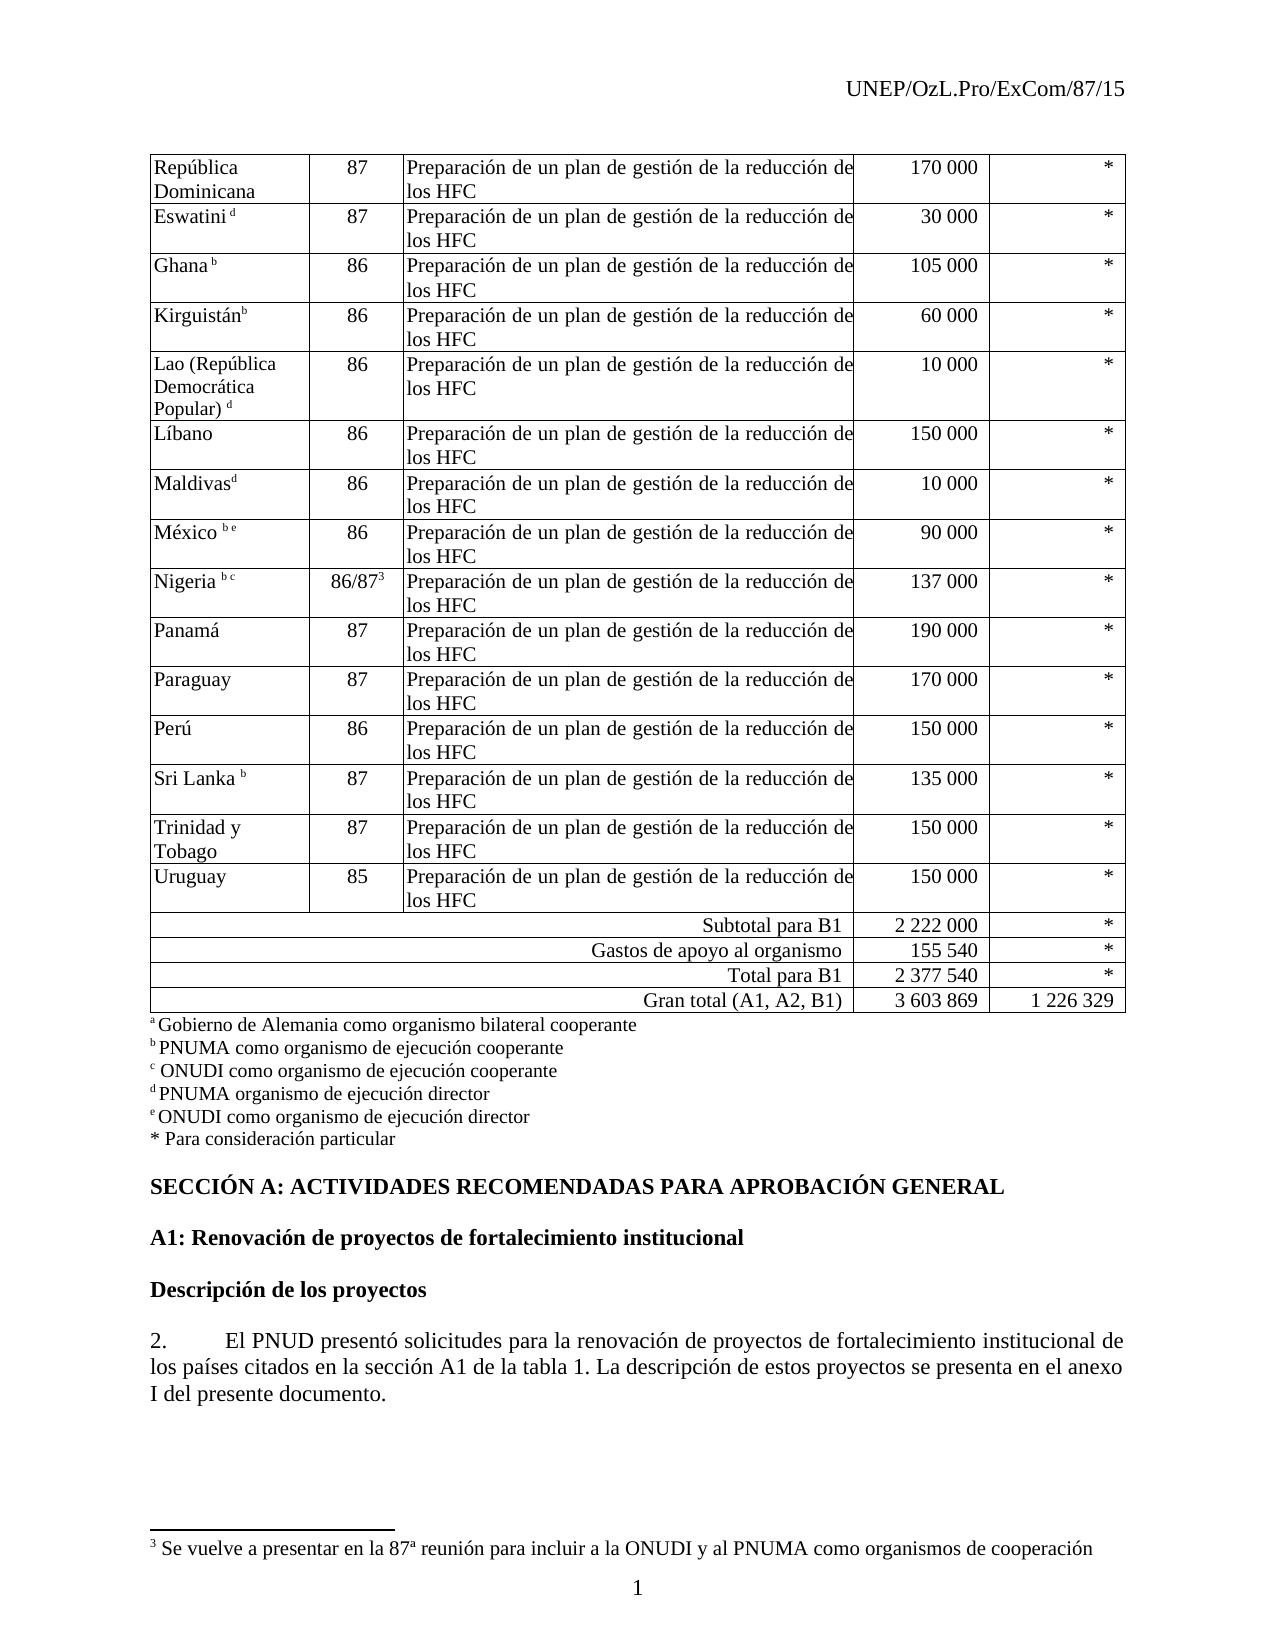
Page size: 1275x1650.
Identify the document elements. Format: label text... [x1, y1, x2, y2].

table_cell 170 000 [854, 155, 989, 203]
table_cell Gastos de apoyo al organismo [151, 938, 853, 962]
table_cell 90 000 [854, 520, 989, 568]
table_cell * [990, 204, 1125, 252]
table_cell Kirguistánb [151, 303, 309, 351]
table_cell * [990, 155, 1125, 203]
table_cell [404, 204, 853, 252]
table_cell 150 000 [854, 421, 989, 469]
table_cell 87 [310, 765, 403, 813]
table_cell 87 [310, 667, 403, 715]
table_cell Preparación de un plan de gestión de la reducción de los HFC [404, 470, 853, 518]
table_cell 170 000 [854, 667, 989, 715]
table_cell 105 000 [854, 254, 989, 302]
table_cell Preparación de un plan de gestión de la reducción de los HFC [404, 352, 853, 420]
table_cell * [990, 667, 1125, 715]
table_cell Subtotal para B1 [151, 913, 853, 937]
table_cell 87 [310, 618, 403, 666]
table_cell 10 000 [854, 352, 989, 420]
text e ONUDI como organismo de ejecución director [150, 1104, 1125, 1127]
table_cell Maldivasd [151, 470, 309, 518]
table_cell Preparación de un plan de gestión de la reducción de los HFC [404, 716, 853, 764]
table_cell * [990, 470, 1125, 518]
table_cell Gran total (A1, A2, B1) [151, 988, 853, 1012]
table_cell Líbano [151, 421, 309, 469]
table_cell Panamá [151, 618, 309, 666]
table_cell * [990, 303, 1125, 351]
table_cell * [990, 913, 1125, 937]
text b PNUMA como organismo de ejecución cooperante [150, 1036, 1125, 1059]
table_cell 150 000 [854, 815, 989, 863]
table_cell 60 000 [854, 303, 989, 351]
table_cell * [990, 716, 1125, 764]
table_cell 150 000 [854, 716, 989, 764]
table_cell 2 377 540 [854, 963, 989, 987]
table_cell 190 000 [854, 618, 989, 666]
table_cell Preparación de un plan de gestión de la reducción de los HFC [404, 864, 853, 912]
table_cell 86 [310, 520, 403, 568]
table_cell 85 [310, 864, 403, 912]
table_cell 150 000 [854, 864, 989, 912]
table_cell * [990, 352, 1125, 420]
table_cell 3 603 869 [854, 988, 989, 1012]
table_cell Nigeria b c [151, 569, 309, 617]
table_cell * [990, 421, 1125, 469]
table_cell * [990, 520, 1125, 568]
table_cell 86 [310, 254, 403, 302]
text a Gobierno de Alemania como organismo bilateral cooperante [150, 1013, 1125, 1036]
table_cell 87 [310, 155, 403, 203]
table_cell Total para B1 [151, 963, 853, 987]
table_cell Lao (República Democrática Popular) d [151, 352, 309, 420]
table_cell Trinidad y Tobago [151, 815, 309, 863]
table_cell 86 [310, 470, 403, 518]
table_cell * [990, 938, 1125, 962]
table_cell 86 [310, 352, 403, 420]
table_cell 86 [310, 303, 403, 351]
text Descripción de los proyectos [150, 1276, 1125, 1302]
table_cell Sri Lanka b [151, 765, 309, 813]
table_cell Preparación de un plan de gestión de la reducción de los HFC [404, 421, 853, 469]
text d PNUMA organismo de ejecución director [150, 1082, 1125, 1104]
table_cell Preparación de un plan de gestión de la reducción de los HFC [404, 765, 853, 813]
table_cell 1 226 329 [990, 988, 1125, 1012]
text * Para consideración particular [150, 1127, 1125, 1150]
table_cell Perú [151, 716, 309, 764]
table_cell * [990, 765, 1125, 813]
table_cell * [990, 618, 1125, 666]
text c ONUDI como organismo de ejecución cooperante [150, 1059, 1125, 1082]
table_cell México b e [151, 520, 309, 568]
table_cell Eswatini d [151, 204, 309, 252]
table_cell Preparación de un plan de gestión de la reducción de los HFC [404, 254, 853, 302]
table_cell 30 000 [854, 204, 989, 252]
subtitle El PNUD presentó solicitudes para la renovación de proyectos de fortalecimiento institucional de los países citados en la sección A1 de la tabla 1. La descripción de estos proyectos se presenta en el anexo I del presente documento. [150, 1327, 1125, 1406]
table_cell Preparación de un plan de gestión de la reducción de los HFC [404, 618, 853, 666]
table_cell Ghana b [151, 254, 309, 302]
table_cell Paraguay [151, 667, 309, 715]
table_cell Preparación de un plan de gestión de la reducción de los HFC [404, 569, 853, 617]
text A1: Renovación de proyectos de fortalecimiento institucional [150, 1224, 1125, 1251]
table_cell 87 [310, 204, 403, 252]
text SECCIÓN A: ACTIVIDADES RECOMENDADAS PARA APROBACIÓN GENERAL [150, 1173, 1125, 1199]
table_cell 86/87 [310, 569, 403, 617]
table_cell * [990, 569, 1125, 617]
table_cell 86 [310, 421, 403, 469]
table_cell Preparación de un plan de gestión de la reducción de los HFC [404, 667, 853, 715]
table_cell Uruguay [151, 864, 309, 912]
table_cell 86 [310, 716, 403, 764]
table_cell 2 222 000 [854, 913, 989, 937]
table_cell Preparación de un plan de gestión de la reducción de los HFC [404, 303, 853, 351]
table_cell 137 000 [854, 569, 989, 617]
table_cell 87 [310, 815, 403, 863]
table_cell 135 000 [854, 765, 989, 813]
table_cell * [990, 815, 1125, 863]
table_cell 155 540 [854, 938, 989, 962]
table_cell * [990, 254, 1125, 302]
table_cell * [990, 864, 1125, 912]
table_cell Preparación de un plan de gestión de la reducción de los HFC [404, 815, 853, 863]
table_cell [404, 155, 853, 203]
table_cell 10 000 [854, 470, 989, 518]
table_cell Preparación de un plan de gestión de la reducción de los HFC [404, 520, 853, 568]
table_cell * [990, 963, 1125, 987]
table_cell República Dominicana [151, 155, 309, 203]
